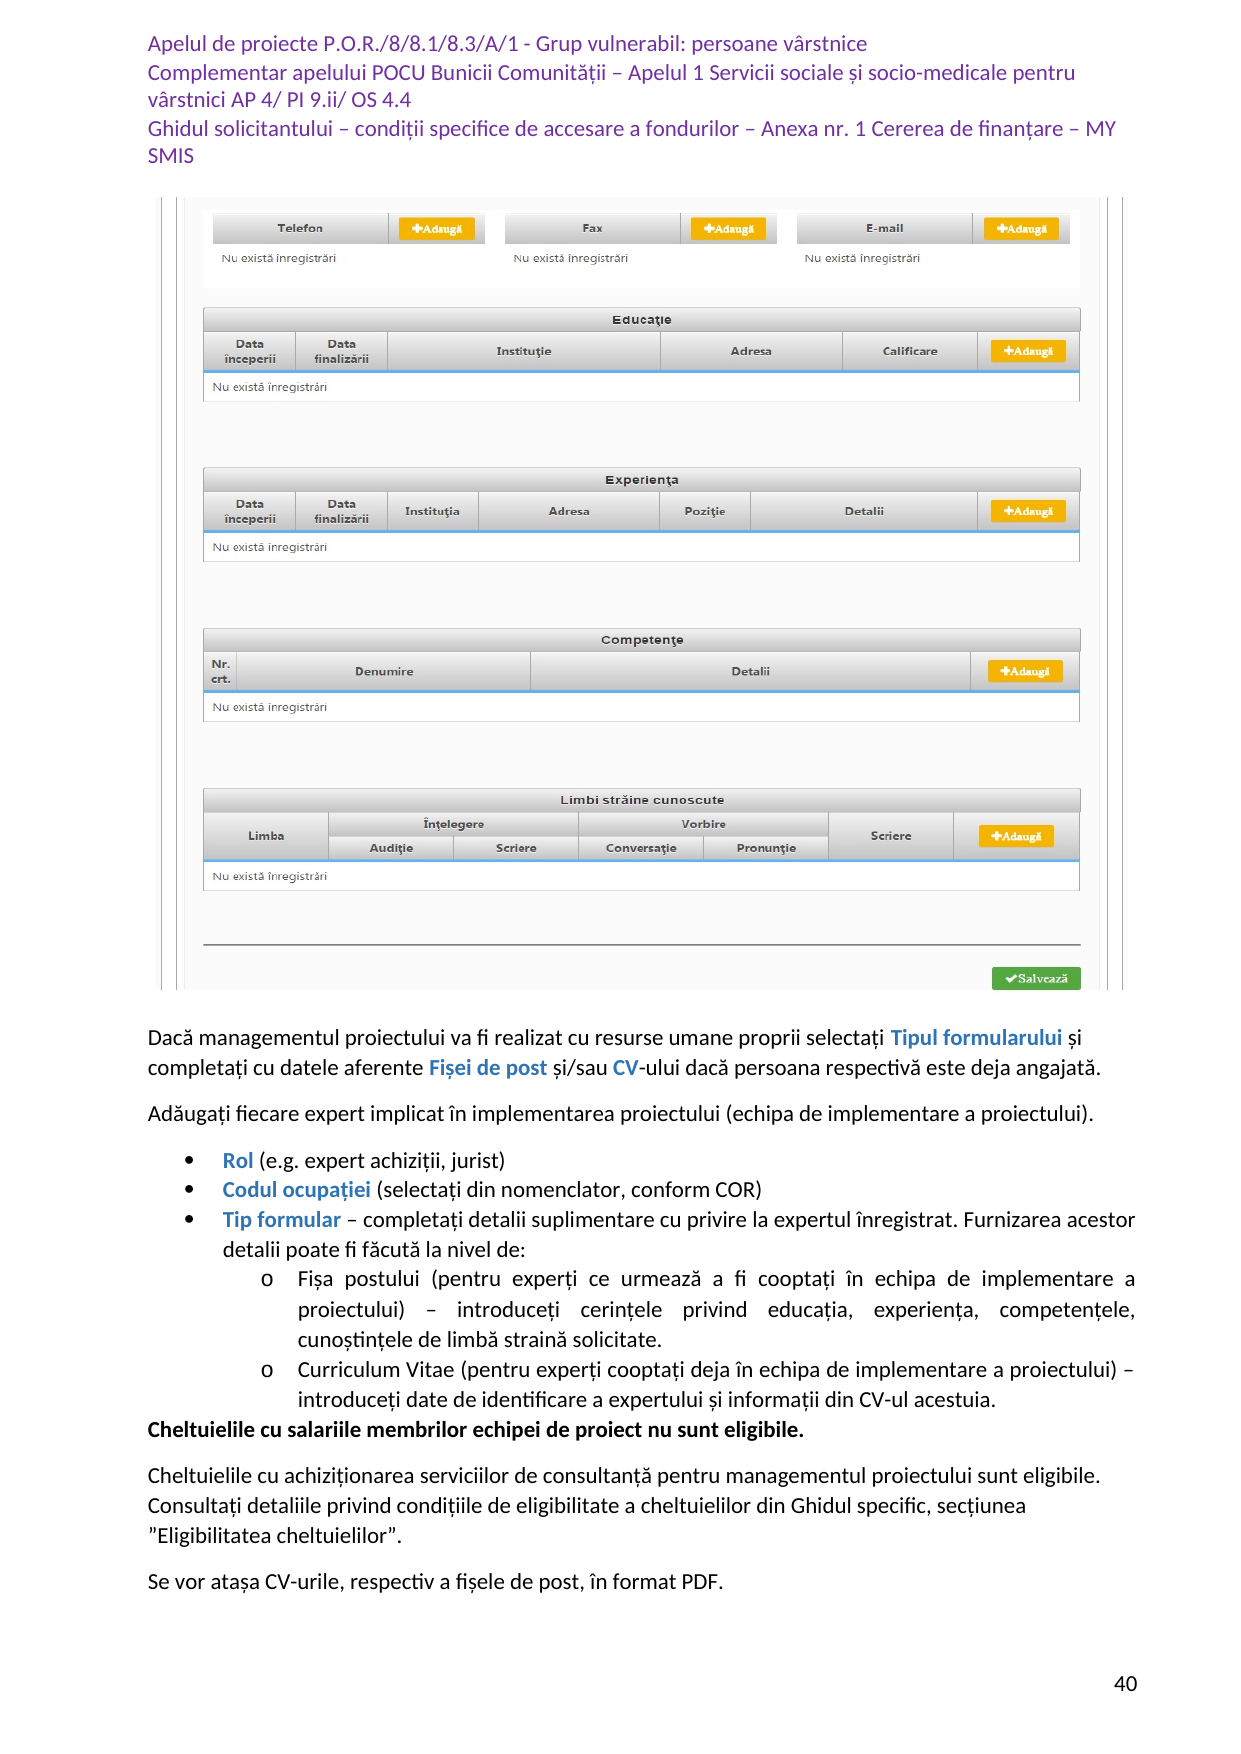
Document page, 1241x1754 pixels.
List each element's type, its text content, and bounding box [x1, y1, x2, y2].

list Rol (e.g. expert achiziții, jurist) [185, 1146, 1137, 1174]
text Dacă managementul proiectului va fi realizat cu resurse umane proprii selectați Tipul formularului și completați cu datele aferente Fișei de post și/sau CV-ului dacă persoana respectivă este deja angajată. [148, 1023, 1137, 1081]
text Se vor atașa CV-urile, respectiv a fișele de post, în format PDF. [148, 1567, 1137, 1595]
list Codul ocupației (selectați din nomenclator, conform COR) [185, 1176, 1137, 1203]
list Curriculum Vitae (pentru experți cooptați deja în echipa de implementare a proiectului) – introduceți date de identificare a expertului și informații din CV-ul acestuia. [260, 1355, 1137, 1414]
picture [155, 197, 1130, 1011]
text Cheltuielile cu achiziționarea serviciilor de consultanță pentru managementul proiectului sunt eligibile. Consultați detaliile privind condițiile de eligibilitate a cheltuielilor din Ghidul specific, secțiunea ”Eligibilitatea cheltuielilor”. [148, 1462, 1137, 1549]
list Tip formular – completați detalii suplimentare cu privire la expertul înregistrat. Furnizarea acestor detalii poate fi făcută la nivel de: [185, 1205, 1137, 1263]
text Adăugați fiecare expert implicat în implementarea proiectului (echipa de implementare a proiectului). [148, 1099, 1137, 1127]
list Fișa postului (pentru experți ce urmează a fi cooptați în echipa de implementare a proiectului) – introduceți cerințele privind educația, experiența, competențele, cunoștințele de limbă straină solicitate. [260, 1264, 1137, 1353]
text Cheltuielile cu salariile membrilor echipei de proiect nu sunt eligibile. [148, 1415, 1137, 1443]
